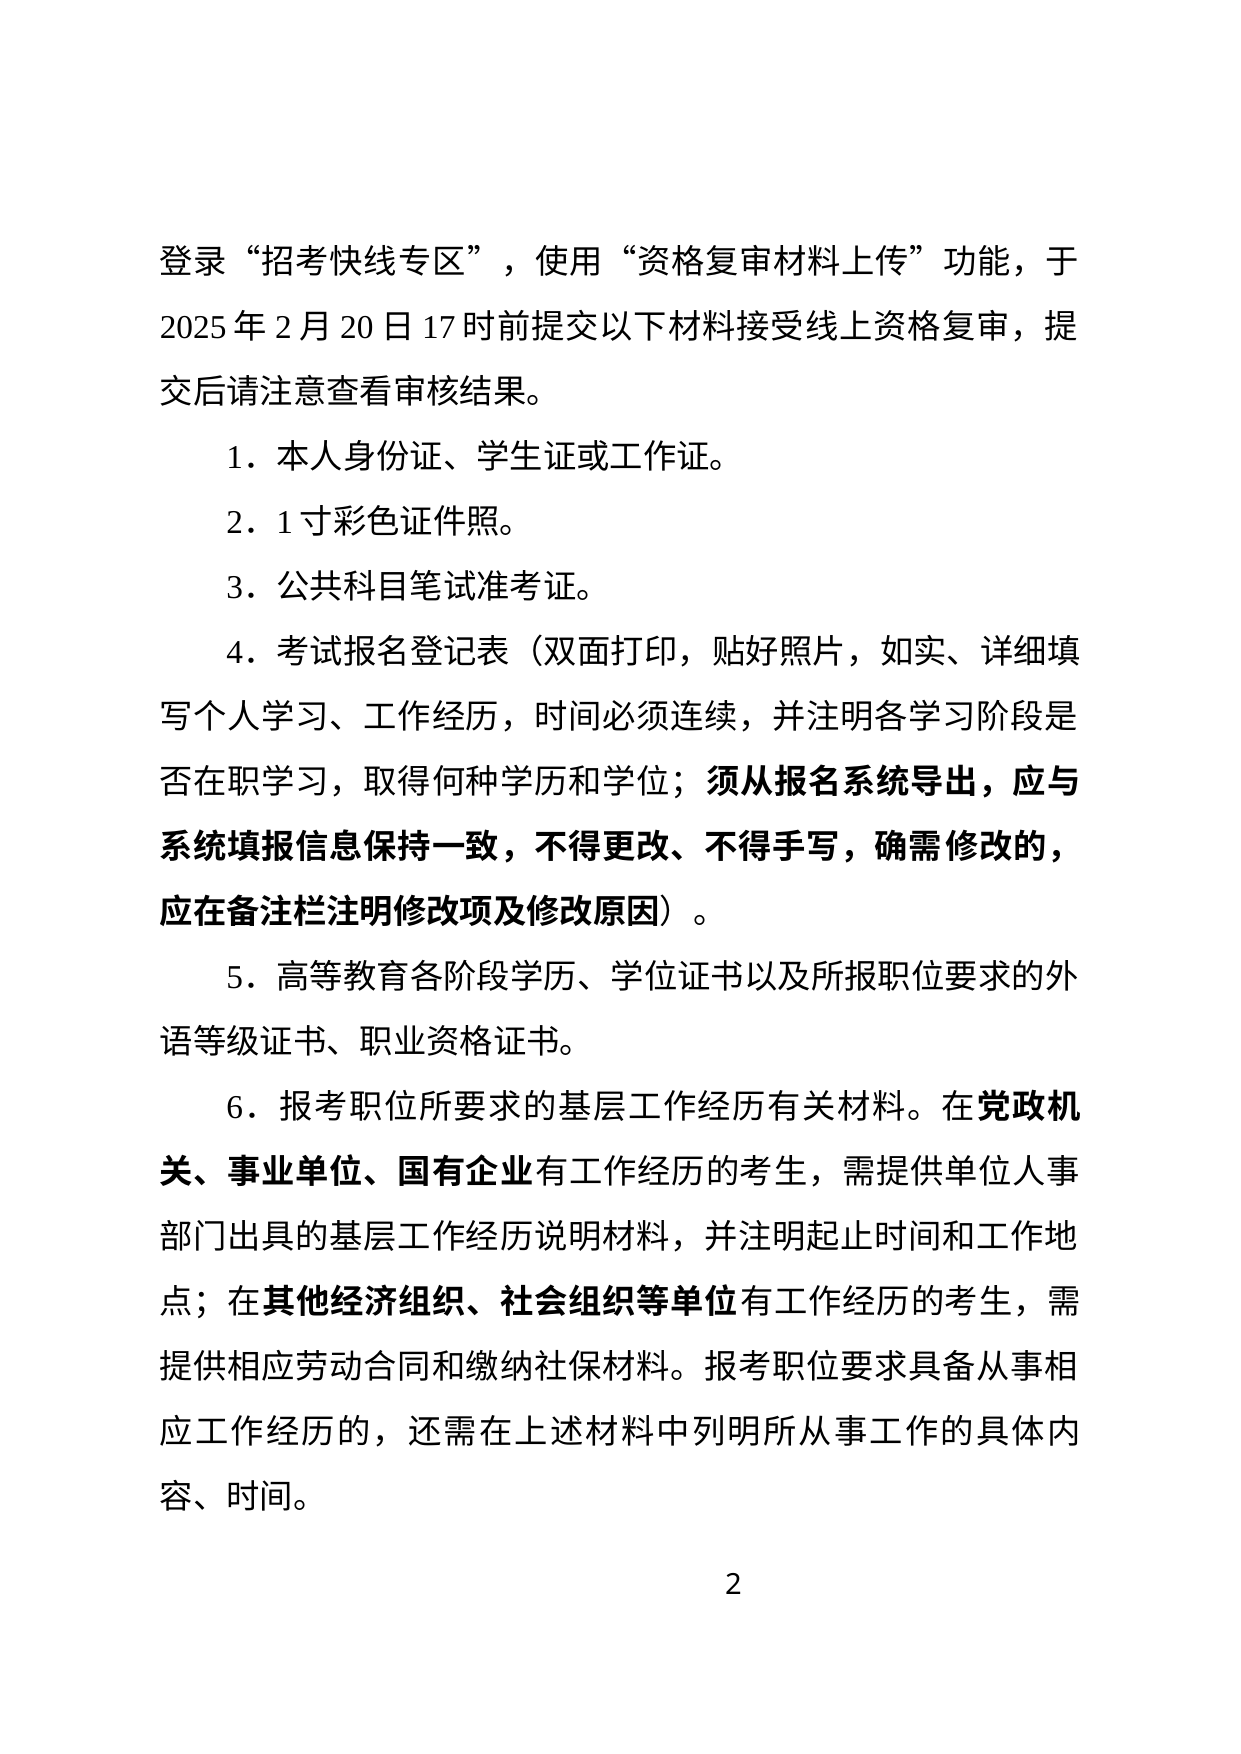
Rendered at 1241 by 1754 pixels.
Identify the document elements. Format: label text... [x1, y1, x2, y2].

text 1．本人身份证、学生证或工作证。 [159, 422, 1081, 487]
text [159, 227, 1081, 422]
text 2．1寸彩色证件照。 [159, 487, 1081, 552]
text 6．报考职位所要求的基层工作经历有关材料。在党政机关、事业单位、国有企业有工作经历的考生，需提供单位人事部门出具的基层工作经历说明材料，并注明起止时间和工作地点；在其他经济组织、社会组织等单位有工作经历的考生，需提供相应劳动合同和缴纳社保材料。报考职位要求具备从事相应工作经历的，还需在上述材料中列明所从事工作的具体内容、时间。 [159, 1072, 1081, 1527]
text 5．高等教育各阶段学历、学位证书以及所报职位要求的外语等级证书、职业资格证书。 [159, 942, 1081, 1072]
text 3．公共科目笔试准考证。 [159, 552, 1081, 617]
text 4．考试报名登记表（双面打印，贴好照片，如实、详细填写个人学习、工作经历，时间必须连续，并注明各学习阶段是否在职学习，取得何种学历和学位；须从报名系统导出，应与系统填报信息保持一致，不得更改、不得手写，确需修改的，应在备注栏注明修改项及修改原因）。 [159, 617, 1081, 942]
